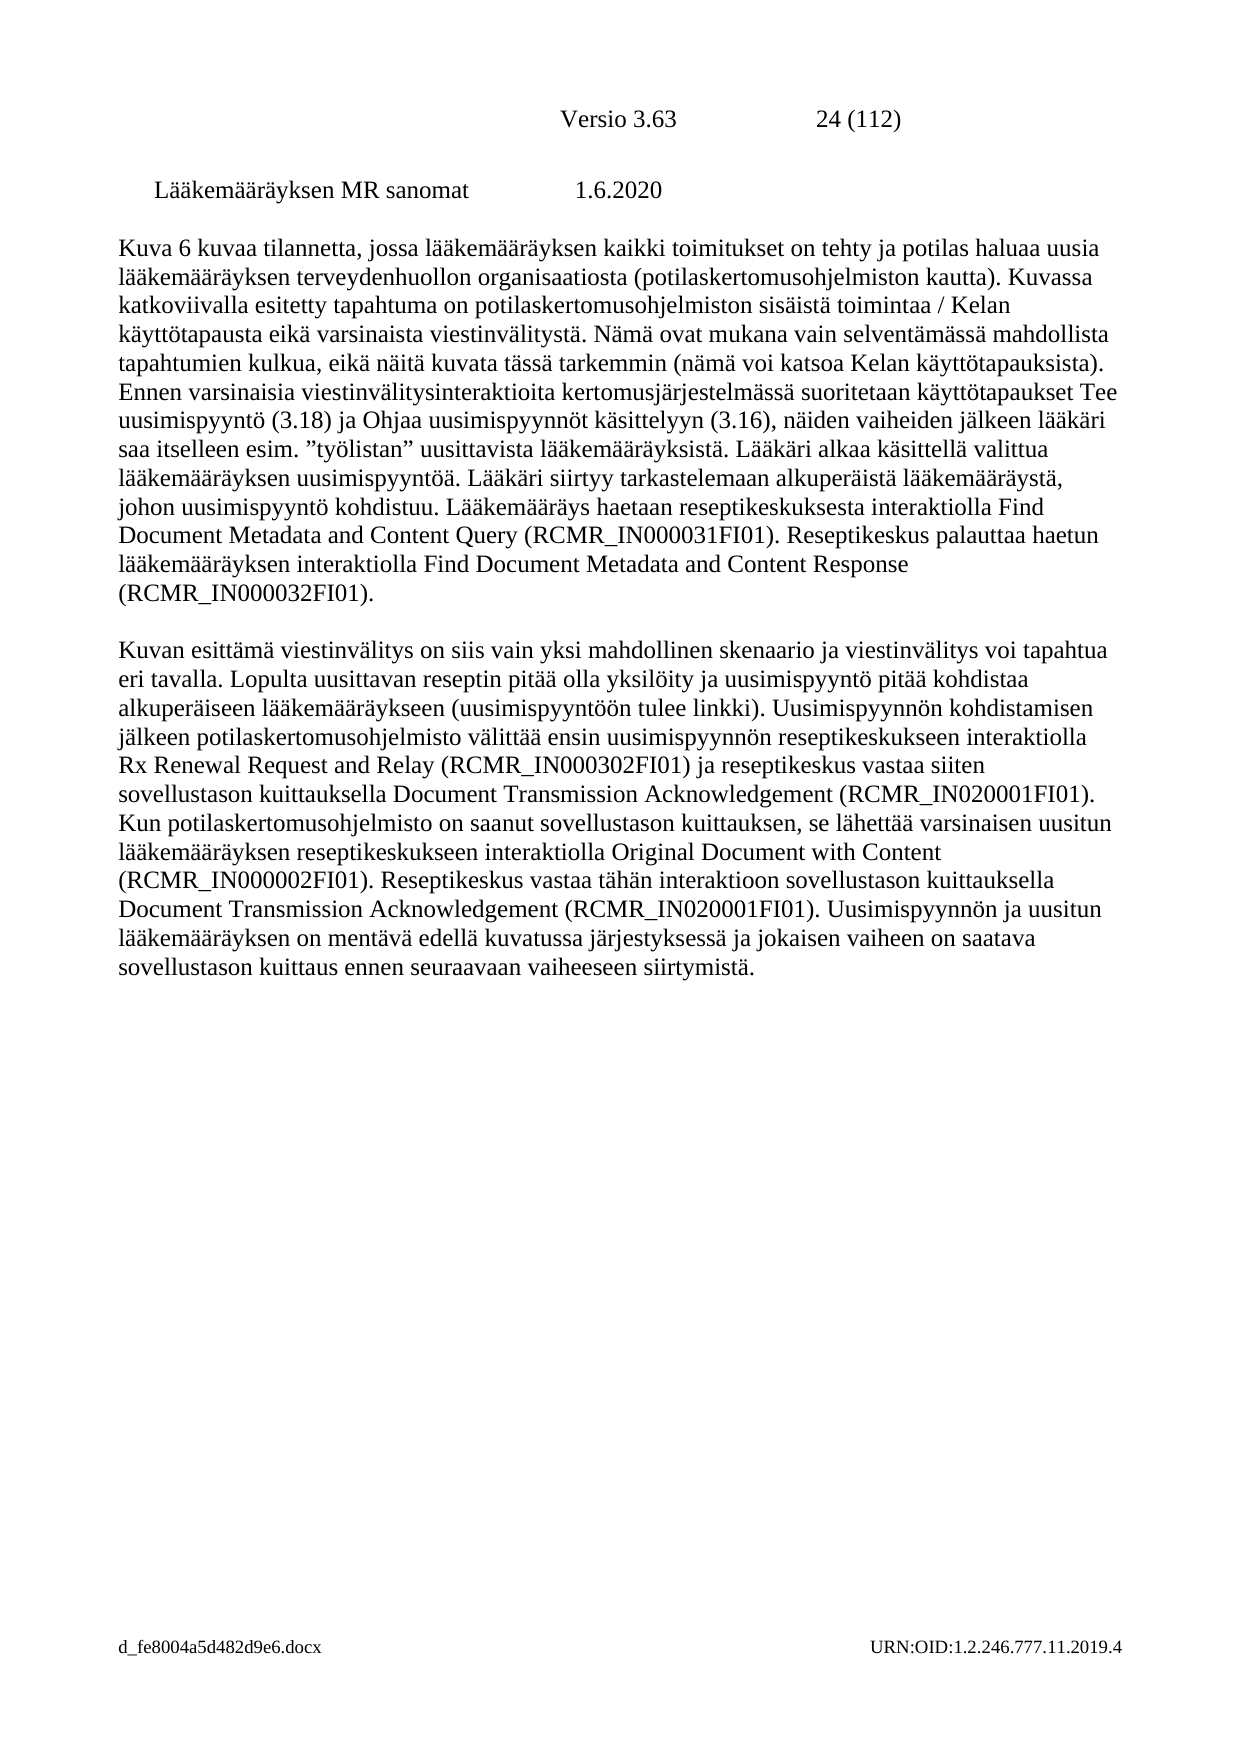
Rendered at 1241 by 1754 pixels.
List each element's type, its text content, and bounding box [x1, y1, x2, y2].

text Kuvan esittämä viestinvälitys on siis vain yksi mahdollinen skenaario ja viestinvälitys voi tapahtua eri tavalla. Lopulta uusittavan reseptin pitää olla yksilöity ja uusimispyyntö pitää kohdistaa alkuperäiseen lääkemääräykseen (uusimispyyntöön tulee linkki). Uusimispyynnön kohdistamisen jälkeen potilaskertomusohjelmisto välittää ensin uusimispyynnön reseptikeskukseen interaktiolla Rx Renewal Request and Relay (RCMR_IN000302FI01) ja reseptikeskus vastaa siiten sovellustason kuittauksella Document Transmission Acknowledgement (RCMR_IN020001FI01). Kun potilaskertomusohjelmisto on saanut sovellustason kuittauksen, se lähettää varsinaisen uusitun lääkemääräyksen reseptikeskukseen interaktiolla Original Document with Content (RCMR_IN000002FI01). Reseptikeskus vastaa tähän interaktioon sovellustason kuittauksella Document Transmission Acknowledgement (RCMR_IN020001FI01). Uusimispyynnön ja uusitun lääkemääräyksen on mentävä edellä kuvatussa järjestyksessä ja jokaisen vaiheen on saatava sovellustason kuittaus ennen seuraavaan vaiheeseen siirtymistä. [118, 636, 1122, 981]
text Kuva 6 kuvaa tilannetta, jossa lääkemääräyksen kaikki toimitukset on tehty ja potilas haluaa uusia lääkemääräyksen terveydenhuollon organisaatiosta (potilaskertomusohjelmiston kautta). Kuvassa katkoviivalla esitetty tapahtuma on potilaskertomusohjelmiston sisäistä toimintaa / Kelan käyttötapausta eikä varsinaista viestinvälitystä. Nämä ovat mukana vain selventämässä mahdollista tapahtumien kulkua, eikä näitä kuvata tässä tarkemmin (nämä voi katsoa Kelan käyttötapauksista). Ennen varsinaisia viestinvälitysinteraktioita kertomusjärjestelmässä suoritetaan käyttötapaukset Tee uusimispyyntö (3.18) ja Ohjaa uusimispyynnöt käsittelyyn (3.16), näiden vaiheiden jälkeen lääkäri saa itselleen esim. ”työlistan” uusittavista lääkemääräyksistä. Lääkäri alkaa käsittellä valittua lääkemääräyksen uusimispyyntöä. Lääkäri siirtyy tarkastelemaan alkuperäistä lääkemääräystä, johon uusimispyyntö kohdistuu. Lääkemääräys haetaan reseptikeskuksesta interaktiolla Find Document Metadata and Content Query (RCMR_IN000031FI01). Reseptikeskus palauttaa haetun lääkemääräyksen interaktiolla Find Document Metadata and Content Response (RCMR_IN000032FI01). [118, 233, 1122, 607]
